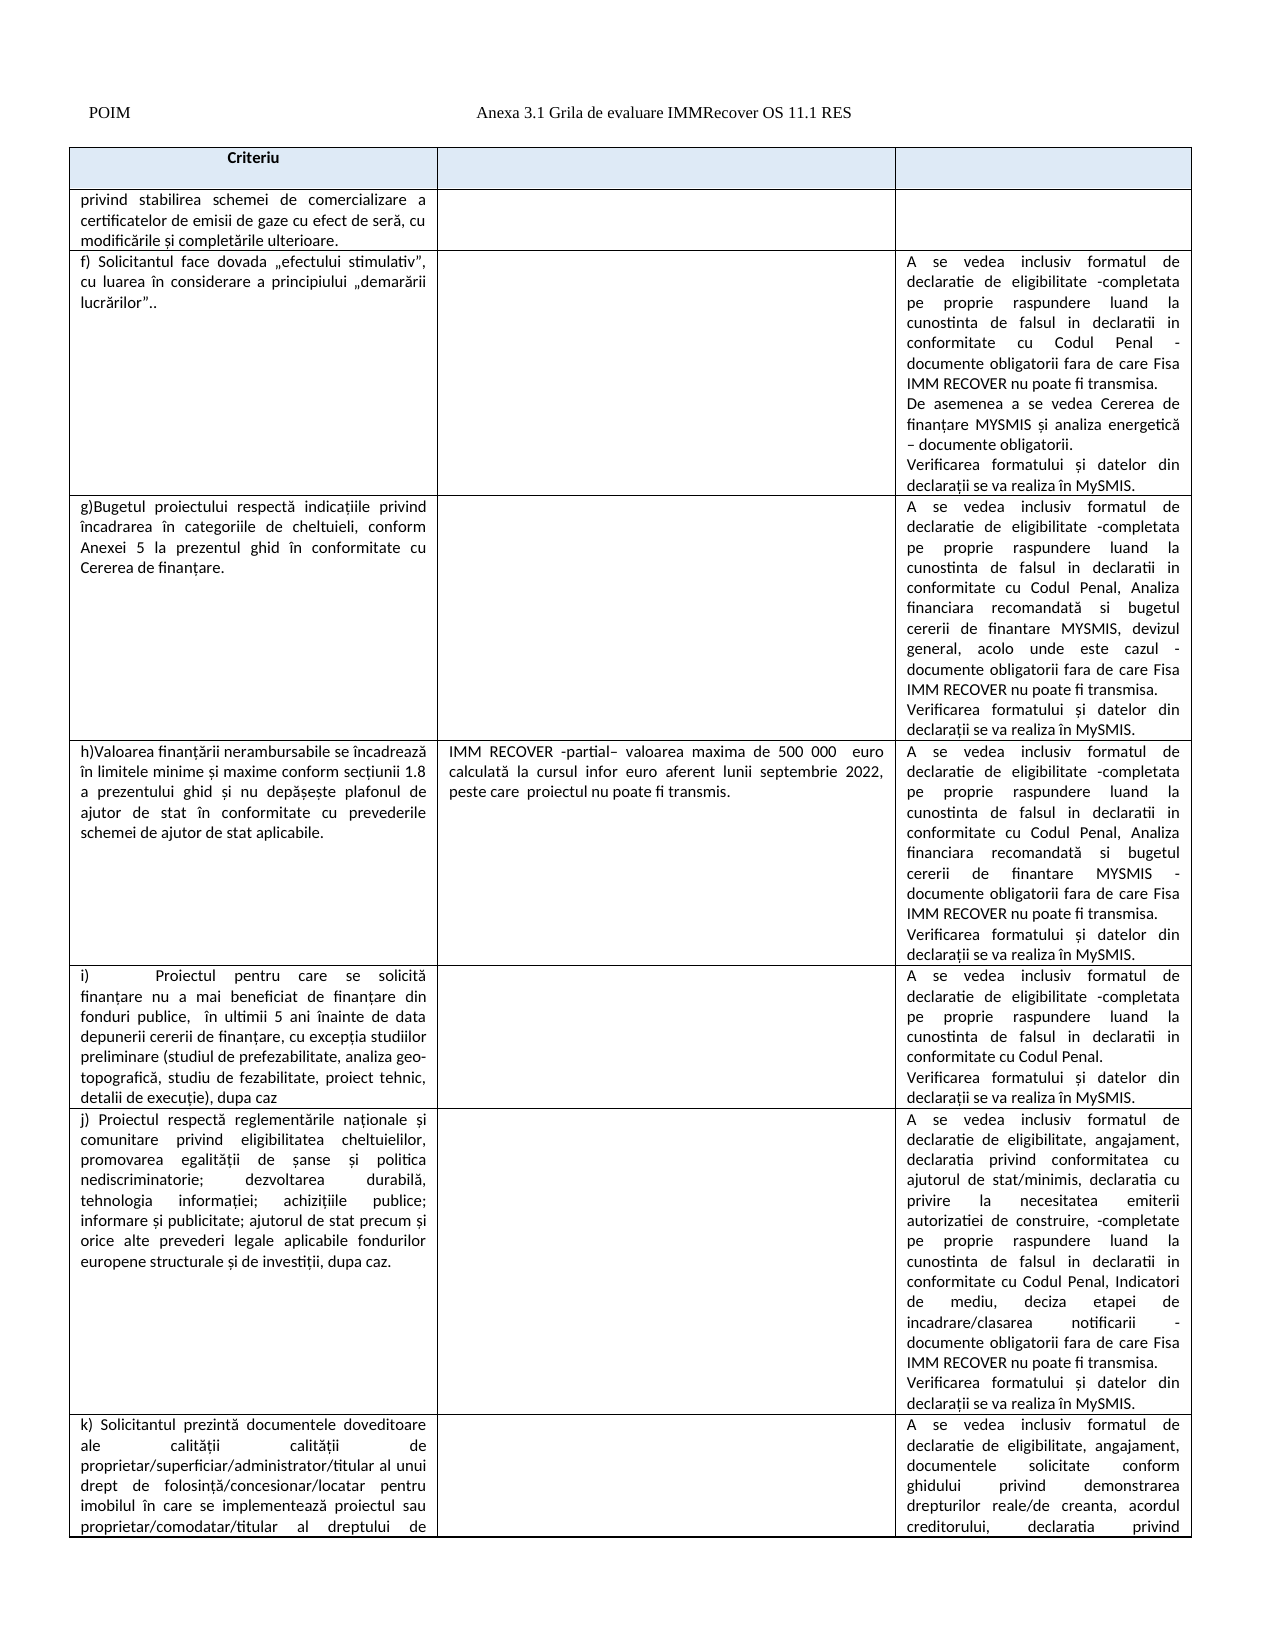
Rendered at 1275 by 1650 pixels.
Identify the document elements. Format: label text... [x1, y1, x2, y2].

table_cell h)Valoarea finanţării nerambursabile se încadrează în limitele minime și maxime conform secțiunii 1.8 a prezentului ghid și nu depăşeşte plafonul de ajutor de stat în conformitate cu prevederile schemei de ajutor de stat aplicabile. [70, 741, 437, 964]
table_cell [896, 190, 1191, 250]
table_cell A se vedea inclusiv formatul de declaratie de eligibilitate -completata pe proprie raspundere luand la cunostinta de falsul in declaratii in conformitate cu Codul Penal, Analiza financiara recomandată si bugetul cererii de finantare MYSMIS - documente obligatorii fara de care Fisa IMM RECOVER nu poate fi transmisa. Verificarea formatului și datelor din declarații se va realiza în MySMIS. [896, 741, 1191, 964]
table_header Criteriu [70, 148, 437, 188]
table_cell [438, 190, 895, 250]
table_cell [70, 190, 437, 250]
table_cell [896, 1415, 1191, 1536]
table_cell A se vedea inclusiv formatul de declaratie de eligibilitate -completata pe proprie raspundere luand la cunostinta de falsul in declaratii in conformitate cu Codul Penal, Analiza financiara recomandată si bugetul cererii de finantare MYSMIS, devizul general, acolo unde este cazul - documente obligatorii fara de care Fisa IMM RECOVER nu poate fi transmisa. Verificarea formatului și datelor din declarații se va realiza în MySMIS. [896, 496, 1191, 740]
table_header [896, 148, 1191, 188]
table_cell [438, 1415, 895, 1536]
table_cell A se vedea inclusiv formatul de declaratie de eligibilitate -completata pe proprie raspundere luand la cunostinta de falsul in declaratii in conformitate cu Codul Penal. Verificarea formatului și datelor din declarații se va realiza în MySMIS. [896, 966, 1191, 1108]
table_cell [438, 251, 895, 495]
table_cell IMM RECOVER -partial– valoarea maxima de 500 000 euro calculată la cursul infor euro aferent lunii septembrie 2022, peste care proiectul nu poate fi transmis. [438, 741, 895, 964]
table_cell i) Proiectul pentru care se solicită finanţare nu a mai beneficiat de finanţare din fonduri publice, în ultimii 5 ani înainte de data depunerii cererii de finanţare, cu excepţia studiilor preliminare (studiul de prefezabilitate, analiza geo-topografică, studiu de fezabilitate, proiect tehnic, detalii de execuţie), dupa caz [70, 966, 437, 1108]
table_cell j) Proiectul respectă reglementările naţionale şi comunitare privind eligibilitatea cheltuielilor, promovarea egalităţii de şanse şi politica nediscriminatorie; dezvoltarea durabilă, tehnologia informaţiei; achiziţiile publice; informare şi publicitate; ajutorul de stat precum şi orice alte prevederi legale aplicabile fondurilor europene structurale și de investiții, dupa caz. [70, 1109, 437, 1413]
table_cell f) Solicitantul face dovada „efectului stimulativ”, cu luarea în considerare a principiului „demarării lucrărilor”.. [70, 251, 437, 495]
table_header [438, 148, 895, 188]
table_cell A se vedea inclusiv formatul de declaratie de eligibilitate, angajament, declaratia privind conformitatea cu ajutorul de stat/minimis, declaratia cu privire la necesitatea emiterii autorizatiei de construire, -completate pe proprie raspundere luand la cunostinta de falsul in declaratii in conformitate cu Codul Penal, Indicatori de mediu, deciza etapei de incadrare/clasarea notificarii - documente obligatorii fara de care Fisa IMM RECOVER nu poate fi transmisa. Verificarea formatului și datelor din declarații se va realiza în MySMIS. [896, 1109, 1191, 1413]
table_cell A se vedea inclusiv formatul de declaratie de eligibilitate -completata pe proprie raspundere luand la cunostinta de falsul in declaratii in conformitate cu Codul Penal - documente obligatorii fara de care Fisa IMM RECOVER nu poate fi transmisa. De asemenea a se vedea Cererea de finanțare MYSMIS și analiza energetică – documente obligatorii. Verificarea formatului și datelor din declarații se va realiza în MySMIS. [896, 251, 1191, 495]
table_cell g)Bugetul proiectului respectă indicaţiile privind încadrarea în categoriile de cheltuieli, conform Anexei 5 la prezentul ghid în conformitate cu Cererea de finanţare. [70, 496, 437, 740]
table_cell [70, 1415, 437, 1536]
table_cell [438, 966, 895, 1108]
table_cell [438, 1109, 895, 1413]
table_cell [438, 496, 895, 740]
